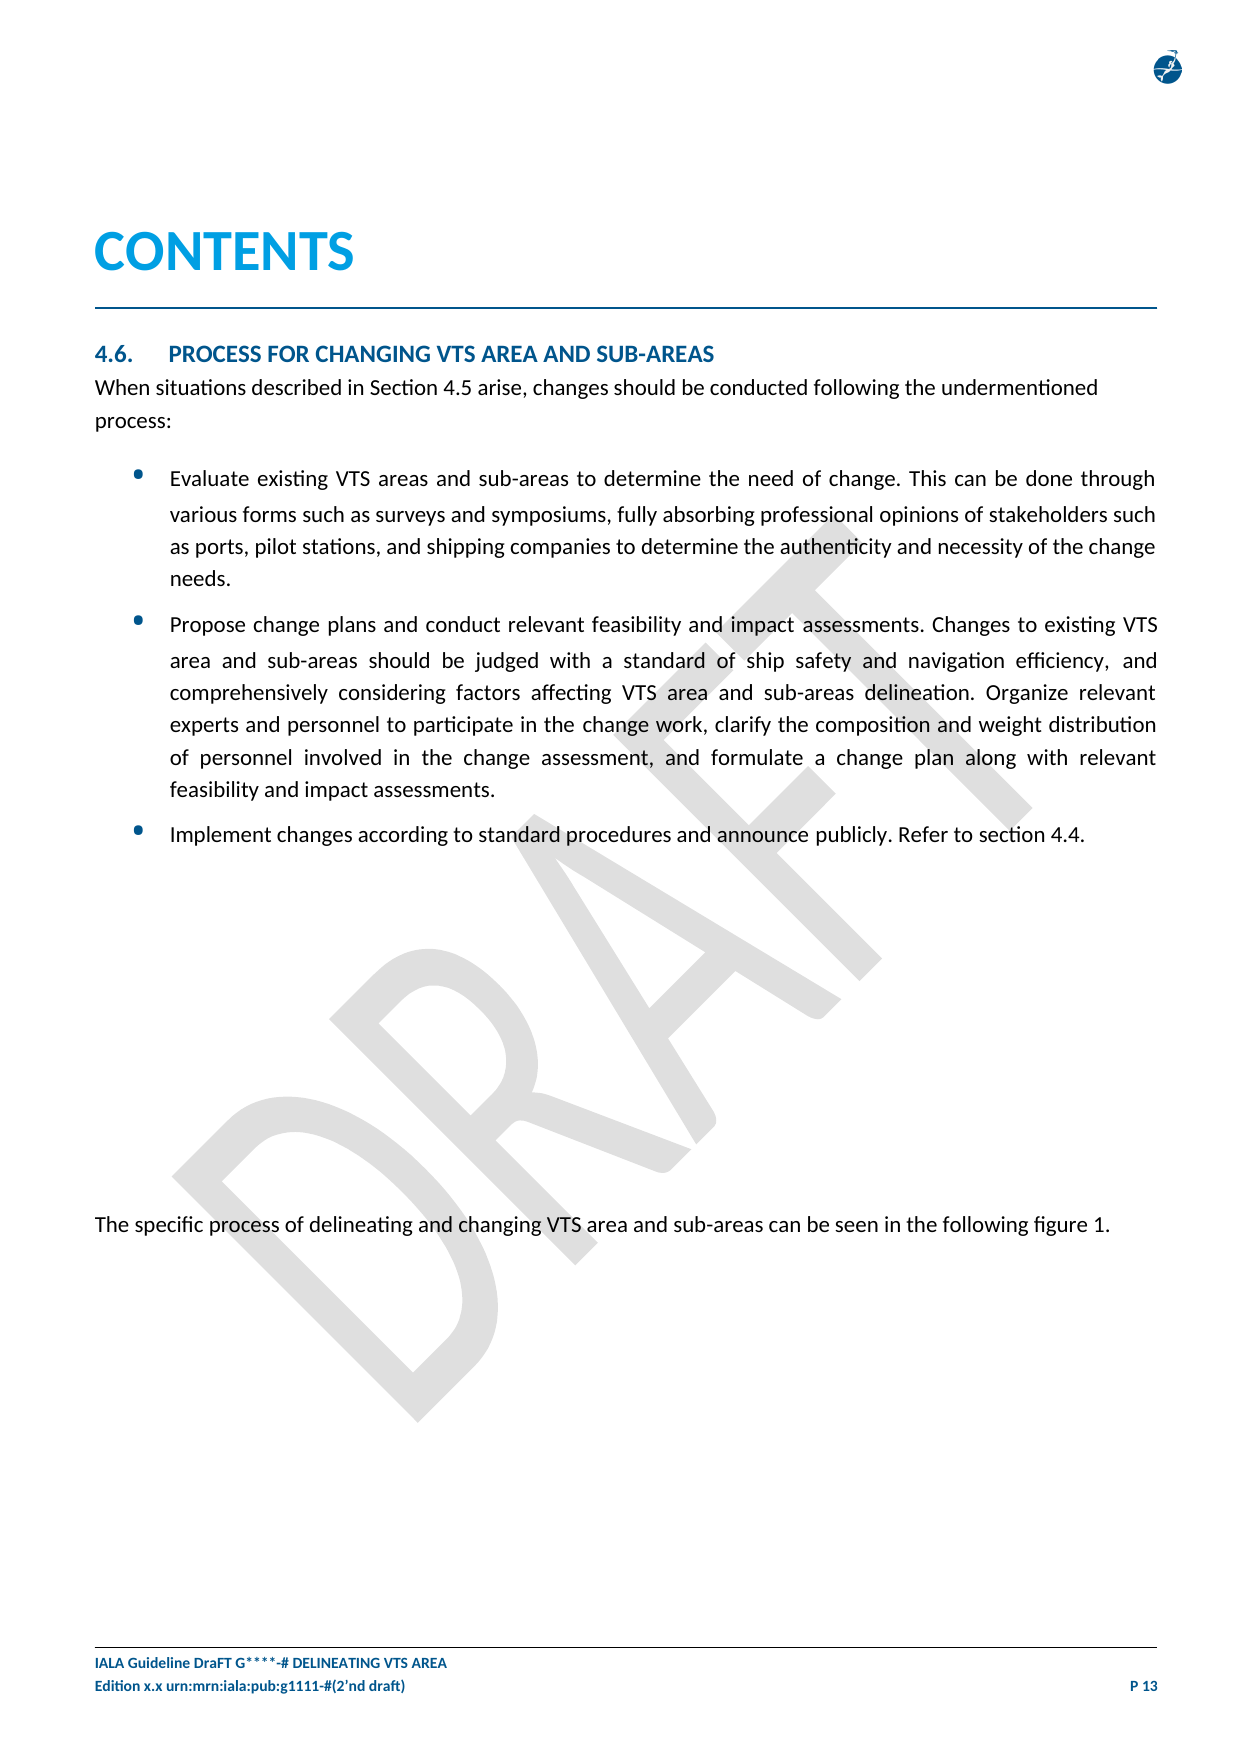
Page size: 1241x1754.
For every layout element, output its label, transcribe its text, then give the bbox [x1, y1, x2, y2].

list Evaluate existing VTS areas and sub-areas to determine the need of change. This can be done through various forms such as surveys and symposiums, fully absorbing professional opinions of stakeholders such as ports, pilot stations, and shipping companies to determine the authenticity and necessity of the change needs. [132, 450, 1157, 592]
text Process for changing VTS area and sub-areas [94, 338, 1157, 369]
text The specific process of delineating and changing VTS area and sub-areas can be seen in the following figure 1. [94, 1210, 1157, 1238]
list Implement changes according to standard procedures and announce publicly. Refer to section 4.4. [132, 807, 1157, 852]
list Propose change plans and conduct relevant feasibility and impact assessments. Changes to existing VTS area and sub-areas should be judged with a standard of ship safety and navigation efficiency, and comprehensively considering factors affecting VTS area and sub-areas delineation. Organize relevant experts and personnel to participate in the change work, clarify the composition and weight distribution of personnel involved in the change assessment, and formulate a change plan along with relevant feasibility and impact assessments. [132, 597, 1157, 803]
text When situations described in Section 4.5 arise, changes should be conducted following the undermentioned process: [94, 373, 1157, 434]
picture [1122, 0, 1241, 119]
